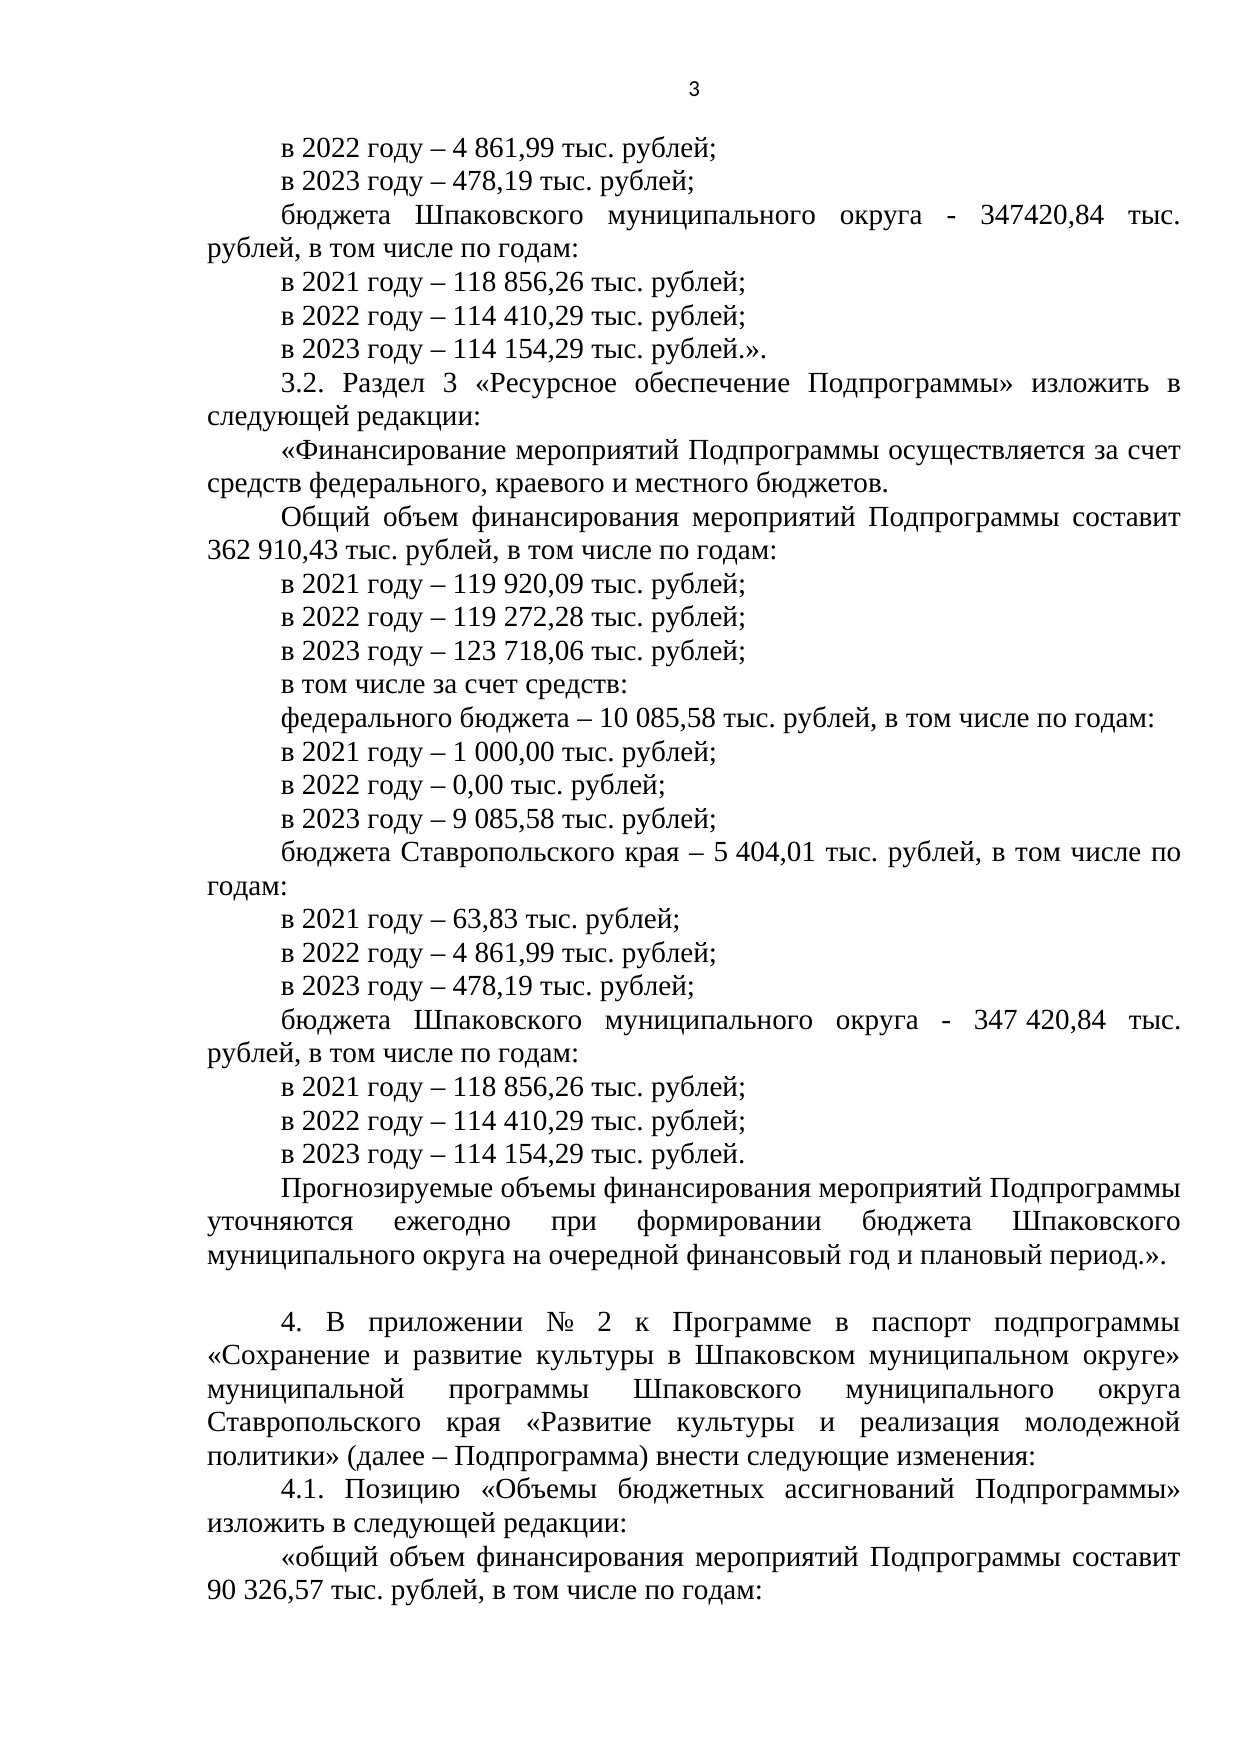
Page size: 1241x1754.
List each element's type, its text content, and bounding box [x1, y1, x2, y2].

text в 2023 году – 114 154,29 тыс. рублей. [207, 1136, 1181, 1170]
text бюджета Ставропольского края – 5 404,01 тыс. рублей, в том числе по годам: [207, 834, 1181, 901]
text в 2023 году – 114 154,29 тыс. рублей.». [207, 331, 1181, 365]
text 4.1. Позицию «Объемы бюджетных ассигнований Подпрограммы» изложить в следующей редакции: [207, 1472, 1181, 1539]
text в 2022 году – 119 272,28 тыс. рублей; [207, 599, 1181, 633]
text Общий объем финансирования мероприятий Подпрограммы составит 362 910,43 тыс. рублей, в том числе по годам: [207, 499, 1181, 566]
text в 2022 году – 4 861,99 тыс. рублей; [207, 130, 1181, 163]
text 3.2. Раздел 3 «Ресурсное обеспечение Подпрограммы» изложить в следующей редакции: [207, 365, 1181, 432]
text в 2022 году – 4 861,99 тыс. рублей; [207, 935, 1181, 968]
text в 2022 году – 114 410,29 тыс. рублей; [207, 1103, 1181, 1136]
text бюджета Шпаковского муниципального округа - 347 420,84 тыс. рублей, в том числе по годам: [207, 1002, 1181, 1069]
text 4. В приложении № 2 к Программе в паспорт подпрограммы «Сохранение и развитие культуры в Шпаковском муниципальном округе» муниципальной программы Шпаковского муниципального округа Ставропольского края «Развитие культуры и реализация молодежной политики» (далее – Подпрограмма) внести следующие изменения: [207, 1304, 1181, 1472]
text в 2023 году – 478,19 тыс. рублей; [207, 968, 1181, 1002]
text в 2023 году – 9 085,58 тыс. рублей; [207, 801, 1181, 834]
text в 2021 году – 63,83 тыс. рублей; [207, 901, 1181, 935]
text в том числе за счет средств: [207, 667, 1181, 700]
text в 2021 году – 118 856,26 тыс. рублей; [207, 1069, 1181, 1103]
text в 2021 году – 119 920,09 тыс. рублей; [207, 566, 1181, 599]
text в 2021 году – 118 856,26 тыс. рублей; [207, 264, 1181, 298]
text бюджета Шпаковского муниципального округа - 347420,84 тыс. рублей, в том числе по годам: [207, 197, 1181, 264]
text в 2023 году – 478,19 тыс. рублей; [207, 163, 1181, 197]
text «общий объем финансирования мероприятий Подпрограммы составит 90 326,57 тыс. рублей, в том числе по годам: [207, 1539, 1181, 1606]
text Прогнозируемые объемы финансирования мероприятий Подпрограммы уточняются ежегодно при формировании бюджета Шпаковского муниципального округа на очередной финансовый год и плановый период.». [207, 1170, 1181, 1270]
text в 2022 году – 114 410,29 тыс. рублей; [207, 298, 1181, 331]
text федерального бюджета – 10 085,58 тыс. рублей, в том числе по годам: [207, 700, 1181, 734]
text в 2021 году – 1 000,00 тыс. рублей; [207, 734, 1181, 767]
text «Финансирование мероприятий Подпрограммы осуществляется за счет средств федерального, краевого и местного бюджетов. [207, 432, 1181, 499]
text в 2022 году – 0,00 тыс. рублей; [207, 767, 1181, 801]
text в 2023 году – 123 718,06 тыс. рублей; [207, 633, 1181, 667]
